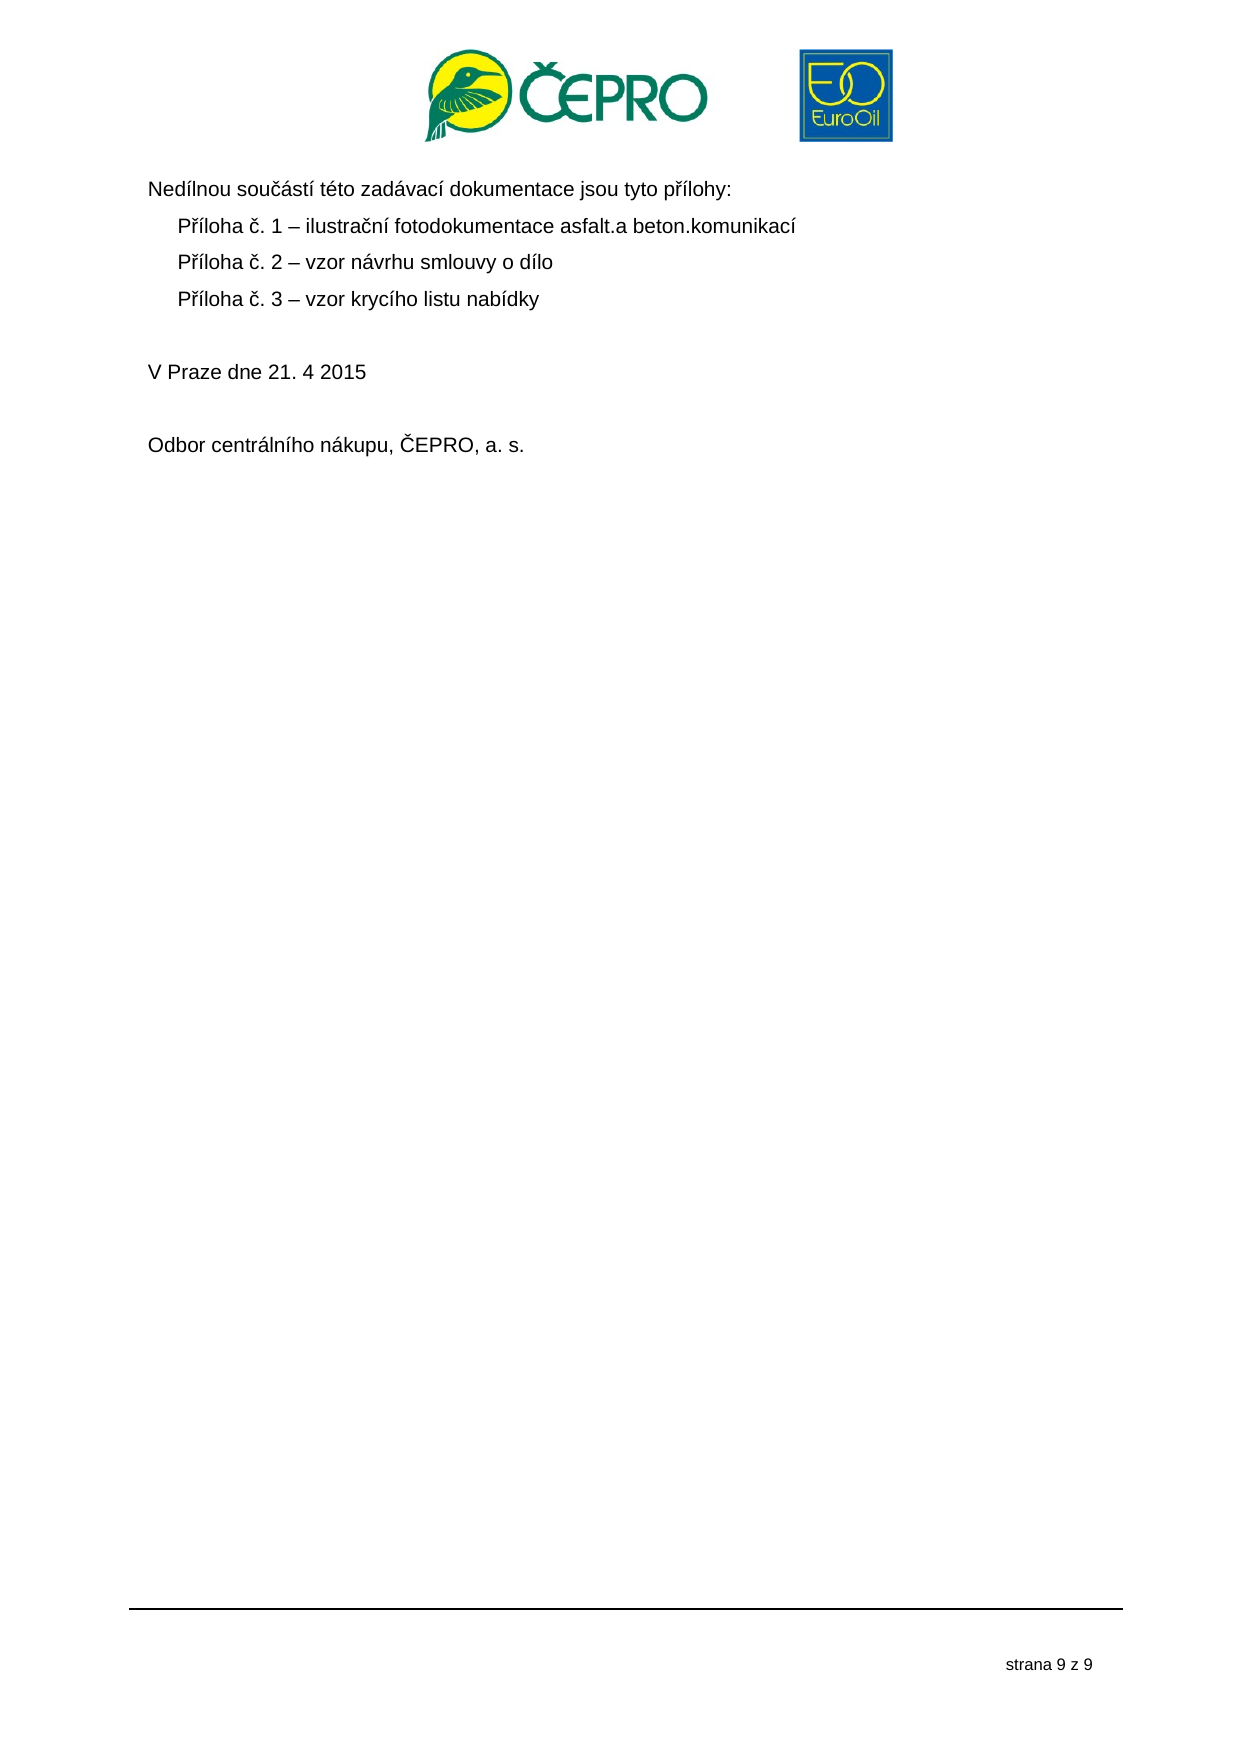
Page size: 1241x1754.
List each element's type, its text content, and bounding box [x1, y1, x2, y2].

text V Praze dne 21. 4 2015 [148, 359, 1122, 383]
text Odbor centrálního nákupu, ČEPRO, a. s. [148, 432, 1122, 456]
text Příloha č. 2 – vzor návrhu smlouvy o dílo [148, 250, 1122, 274]
text Nedílnou součástí této zadávací dokumentace jsou tyto přílohy: [148, 177, 1122, 201]
text Příloha č. 3 – vzor krycího listu nabídky [148, 287, 1122, 311]
text Příloha č. 1 – ilustrační fotodokumentace asfalt.a beton.komunikací [148, 214, 1122, 238]
picture [424, 49, 893, 142]
